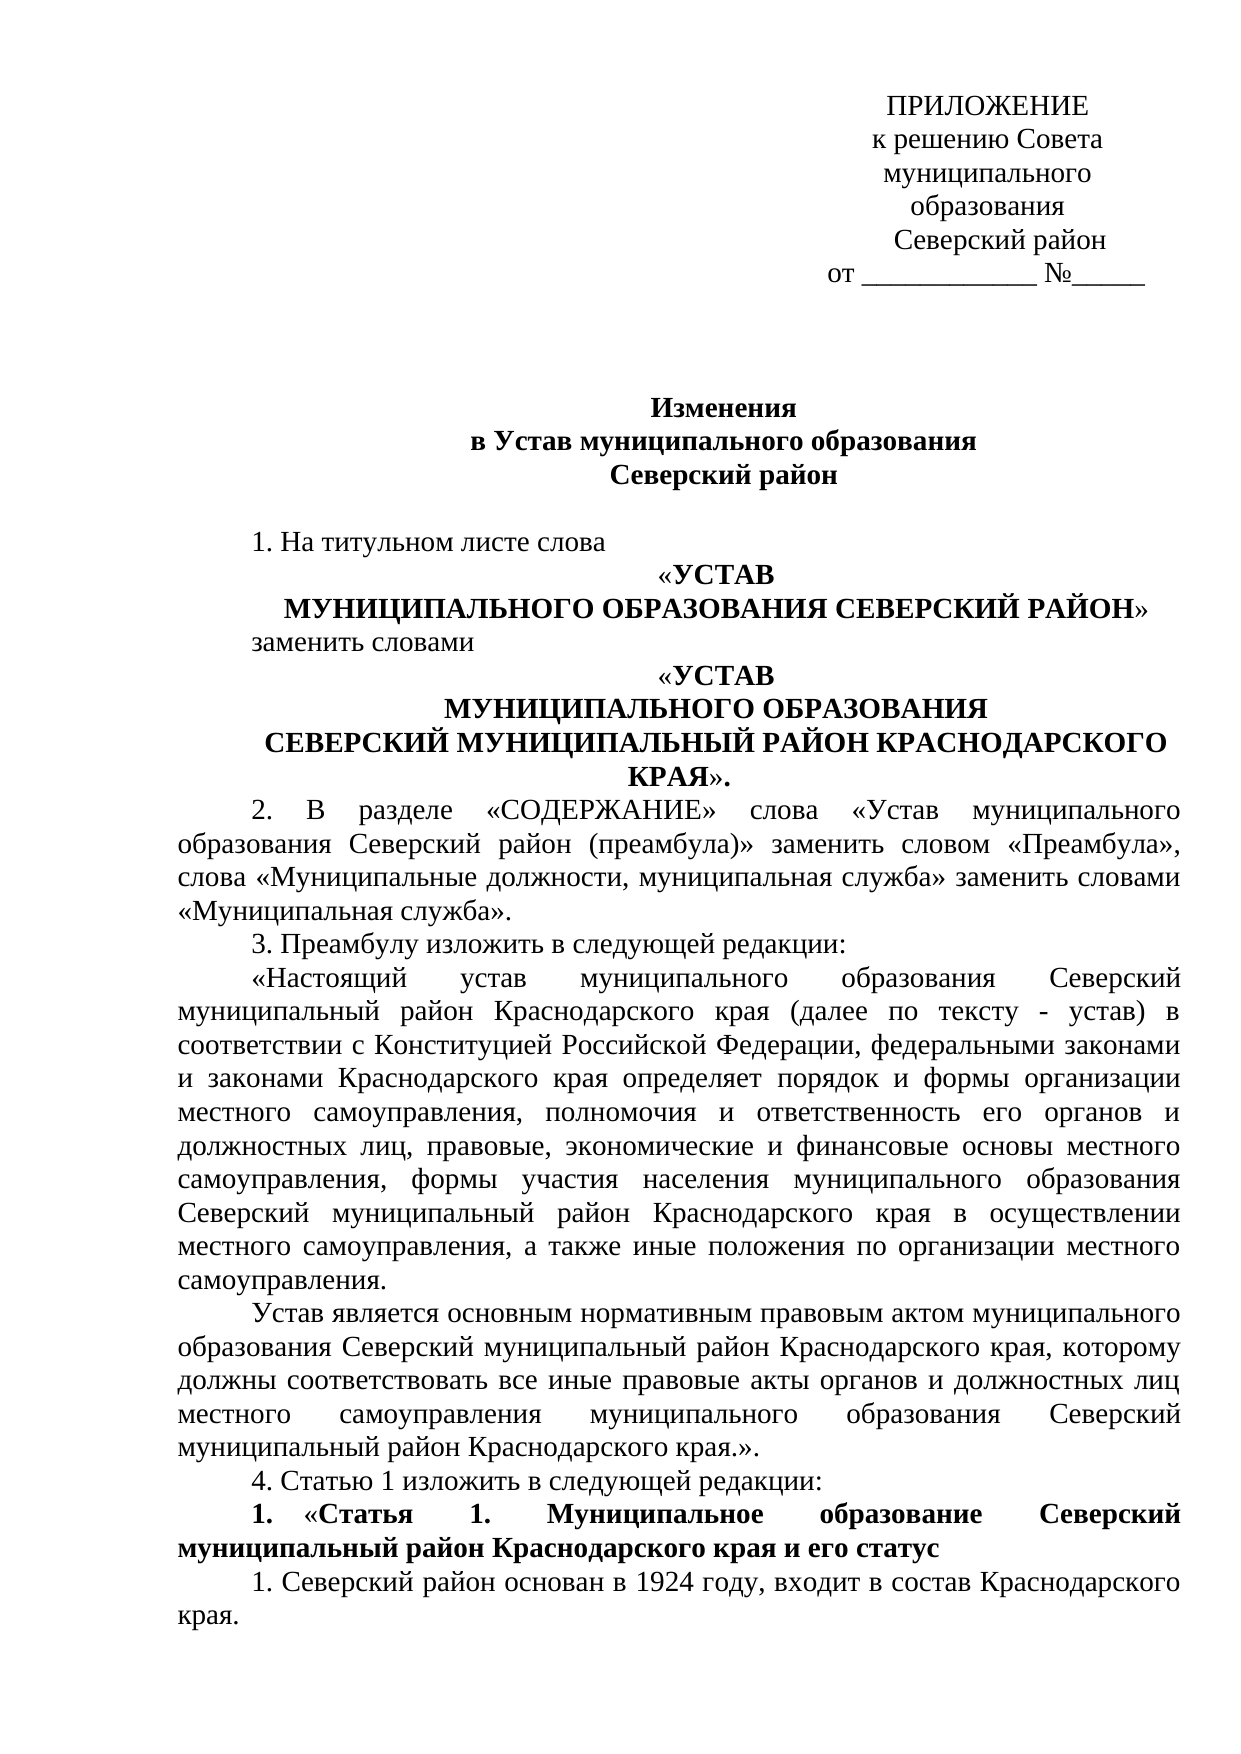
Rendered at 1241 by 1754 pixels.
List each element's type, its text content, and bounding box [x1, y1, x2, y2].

text МУНИЦИПАЛЬНОГО ОБРАЗОВАНИЯ [177, 692, 1181, 725]
text МУНИЦИПАЛЬНОГО ОБРАЗОВАНИЯ СЕВЕРСКИЙ РАЙОН» [177, 591, 1181, 624]
text заменить словами [177, 624, 1181, 658]
text 1. Северский район основан в 1924 году, входит в состав Краснодарского края. [177, 1564, 1181, 1631]
text «УСТАВ [177, 658, 1181, 692]
text «Настоящий устав муниципального образования Северский муниципальный район Краснодарского края (далее по тексту - устав) в соответствии с Конституцией Российской Федерации, федеральными законами и законами Краснодарского края определяет порядок и формы организации местного самоуправления, полномочия и ответственность его органов и должностных лиц, правовые, экономические и финансовые основы местного самоуправления, формы участия населения муниципального образования Северский муниципальный район Краснодарского края в осуществлении местного самоуправления, а также иные положения по организации местного самоуправления. [177, 960, 1181, 1295]
text в Устав муниципального образования [177, 423, 1181, 457]
text 2. В разделе «СОДЕРЖАНИЕ» слова «Устав муниципального образования Северский район (преамбула)» заменить словом «Преамбула», слова «Муниципальные должности, муниципальная служба» заменить словами «Муниципальная служба». [177, 792, 1181, 926]
text Устав является основным нормативным правовым актом муниципального образования Северский муниципальный район Краснодарского края, которому должны соответствовать все иные правовые акты органов и должностных лиц местного самоуправления муниципального образования Северский муниципальный район Краснодарского края.». [177, 1295, 1181, 1463]
table_header ПРИЛОЖЕНИЕ к решению Совета муниципального образования Северский район от ____________ №_____ [794, 88, 1181, 323]
list «Статья 1. Муниципальное образование Северский муниципальный район Краснодарского края и его статус [177, 1497, 1181, 1564]
text «УСТАВ [177, 557, 1181, 591]
text 3. Преамбулу изложить в следующей редакции: [177, 926, 1181, 960]
text СЕВЕРСКИЙ МУНИЦИПАЛЬНЫЙ РАЙОН КРАСНОДАРСКОГО КРАЯ». [177, 725, 1181, 792]
text 1. На титульном листе слова [177, 524, 1181, 557]
text 4. Статью 1 изложить в следующей редакции: [177, 1463, 1181, 1497]
text Северский район [177, 457, 1181, 490]
text Изменения [177, 390, 1181, 423]
